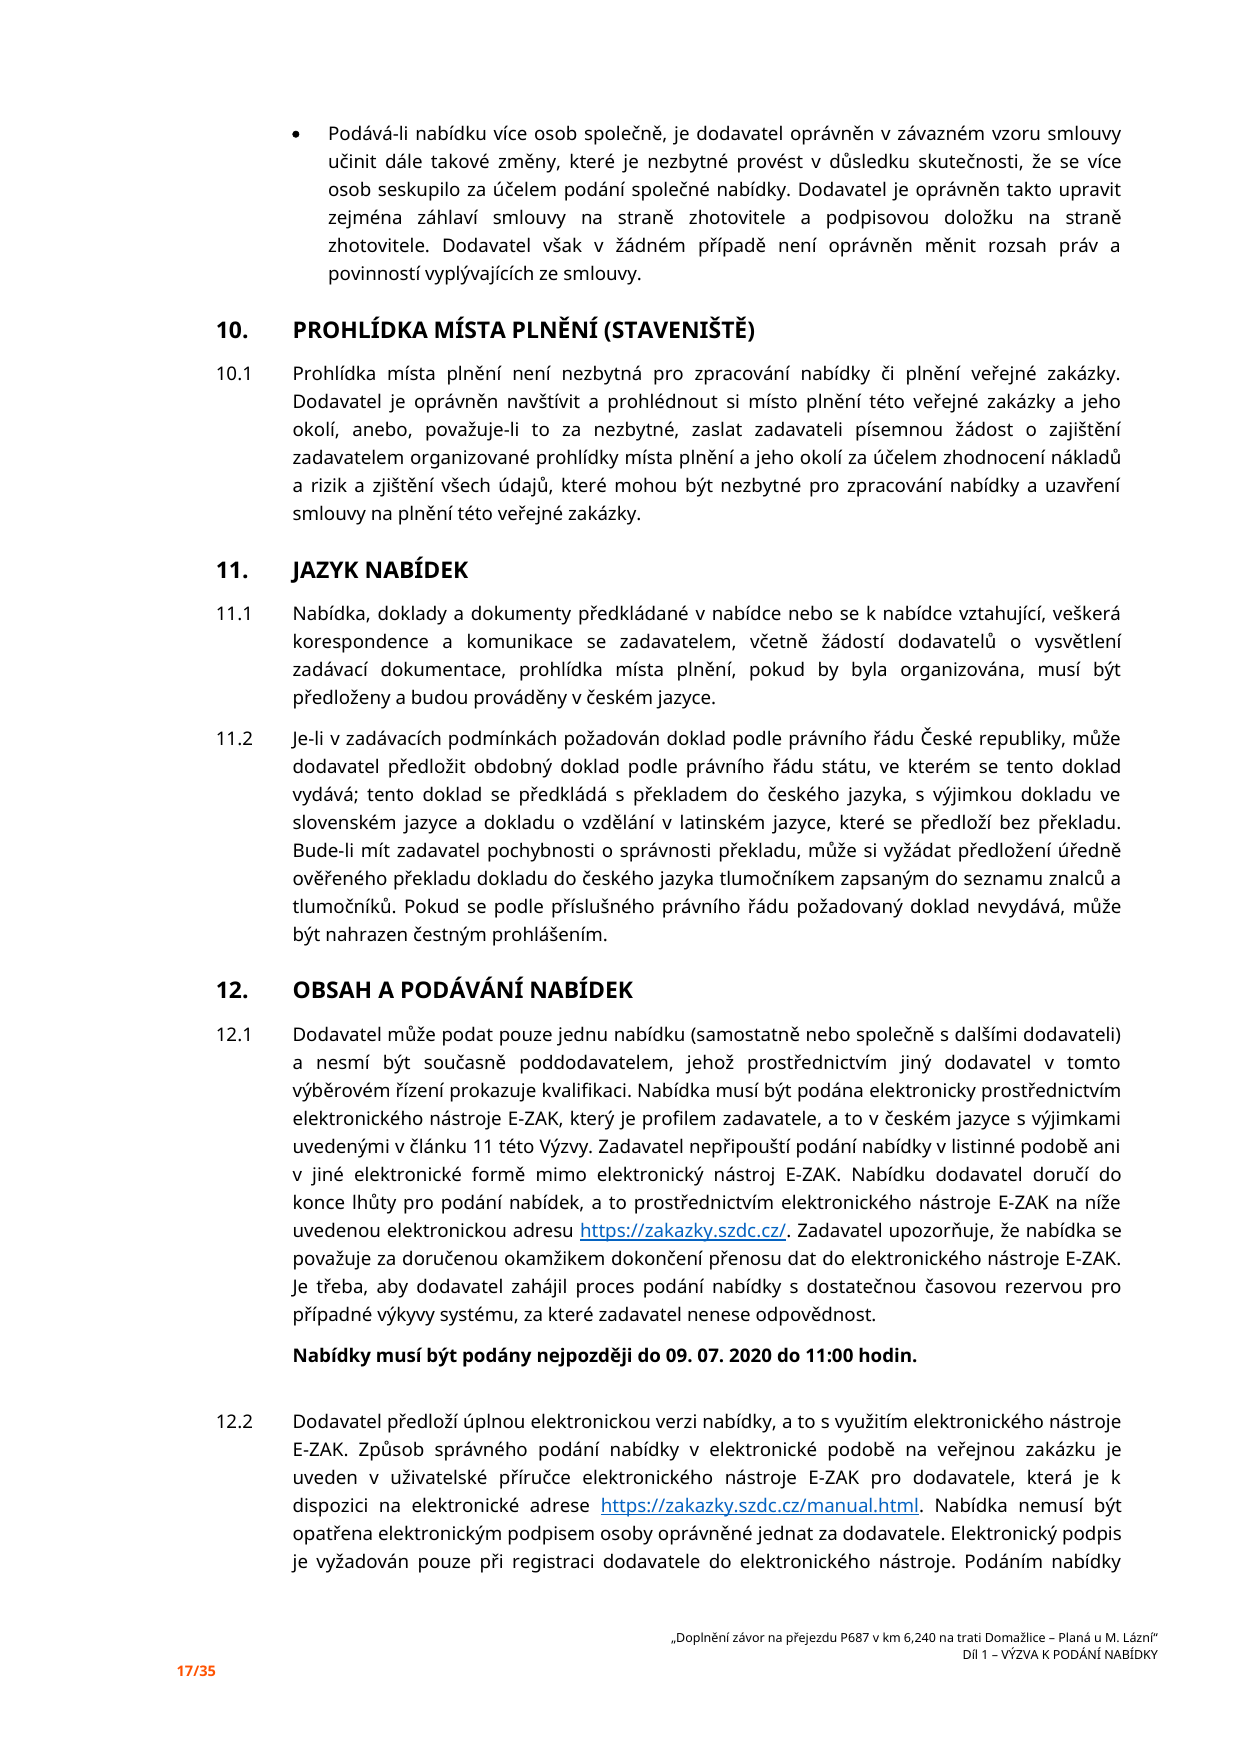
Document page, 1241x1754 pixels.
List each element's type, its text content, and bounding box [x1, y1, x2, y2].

text Nabídky musí být podány nejpozději do 09. 07. 2020 do 11:00 hodin. [292, 1342, 1122, 1367]
text OBSAH A PODÁVÁNÍ NABÍDEK [216, 974, 1122, 1006]
text Podává-li nabídku více osob společně, je dodavatel oprávněn v závazném vzoru smlouvy učinit dále takové změny, které je nezbytné provést v důsledku skutečnosti, že se více osob seskupilo za účelem podání společné nabídky. Dodavatel je oprávněn takto upravit zejména záhlaví smlouvy na straně zhotovitele a podpisovou doložku na straně zhotovitele. Dodavatel však v žádném případě není oprávněn měnit rozsah práv a povinností vyplývajících ze smlouvy. [292, 121, 1122, 286]
text Je-li v zadávacích podmínkách požadován doklad podle právního řádu České republiky, může dodavatel předložit obdobný doklad podle právního řádu státu, ve kterém se tento doklad vydává; tento doklad se předkládá s překladem do českého jazyka, s výjimkou dokladu ve slovenském jazyce a dokladu o vzdělání v latinském jazyce, které se předloží bez překladu. Bude-li mít zadavatel pochybnosti o správnosti překladu, může si vyžádat předložení úředně ověřeného překladu dokladu do českého jazyka tlumočníkem zapsaným do seznamu znalců a tlumočníků. Pokud se podle příslušného právního řádu požadovaný doklad nevydává, může být nahrazen čestným prohlášením. [216, 725, 1122, 947]
text Nabídka, doklady a dokumenty předkládané v nabídce nebo se k nabídce vztahující, veškerá korespondence a komunikace se zadavatelem, včetně žádostí dodavatelů o vysvětlení zadávací dokumentace, prohlídka místa plnění, pokud by byla organizována, musí být předloženy a budou prováděny v českém jazyce. [216, 601, 1122, 710]
text JAZYK NABÍDEK [216, 554, 1122, 585]
text Prohlídka místa plnění není nezbytná pro zpracování nabídky či plnění veřejné zakázky. Dodavatel je oprávněn navštívit a prohlédnout si místo plnění této veřejné zakázky a jeho okolí, anebo, považuje-li to za nezbytné, zaslat zadavateli písemnou žádost o zajištění zadavatelem organizované prohlídky místa plnění a jeho okolí za účelem zhodnocení nákladů a rizik a zjištění všech údajů, které mohou být nezbytné pro zpracování nabídky a uzavření smlouvy na plnění této veřejné zakázky. [216, 361, 1122, 526]
text PROHLÍDKA MÍSTA PLNĚNÍ (STAVENIŠTĚ) [216, 314, 1122, 345]
text Dodavatel může podat pouze jednu nabídku (samostatně nebo společně s dalšími dodavateli) a nesmí být současně poddodavatelem, jehož prostřednictvím jiný dodavatel v tomto výběrovém řízení prokazuje kvalifikaci. Nabídka musí být podána elektronicky prostřednictvím elektronického nástroje E-ZAK, který je profilem zadavatele, a to v českém jazyce s výjimkami uvedenými v článku 11 této Výzvy. Zadavatel nepřipouští podání nabídky v listinné podobě ani v jiné elektronické formě mimo elektronický nástroj E-ZAK. Nabídku dodavatel doručí do konce lhůty pro podání nabídek, a to prostřednictvím elektronického nástroje E-ZAK na níže uvedenou elektronickou adresu https://zakazky.szdc.cz/. Zadavatel upozorňuje, že nabídka se považuje za doručenou okamžikem dokončení přenosu dat do elektronického nástroje E-ZAK. Je třeba, aby dodavatel zahájil proces podání nabídky s dostatečnou časovou rezervou pro případné výkyvy systému, za které zadavatel nenese odpovědnost. [216, 1021, 1122, 1327]
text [216, 1408, 1122, 1574]
